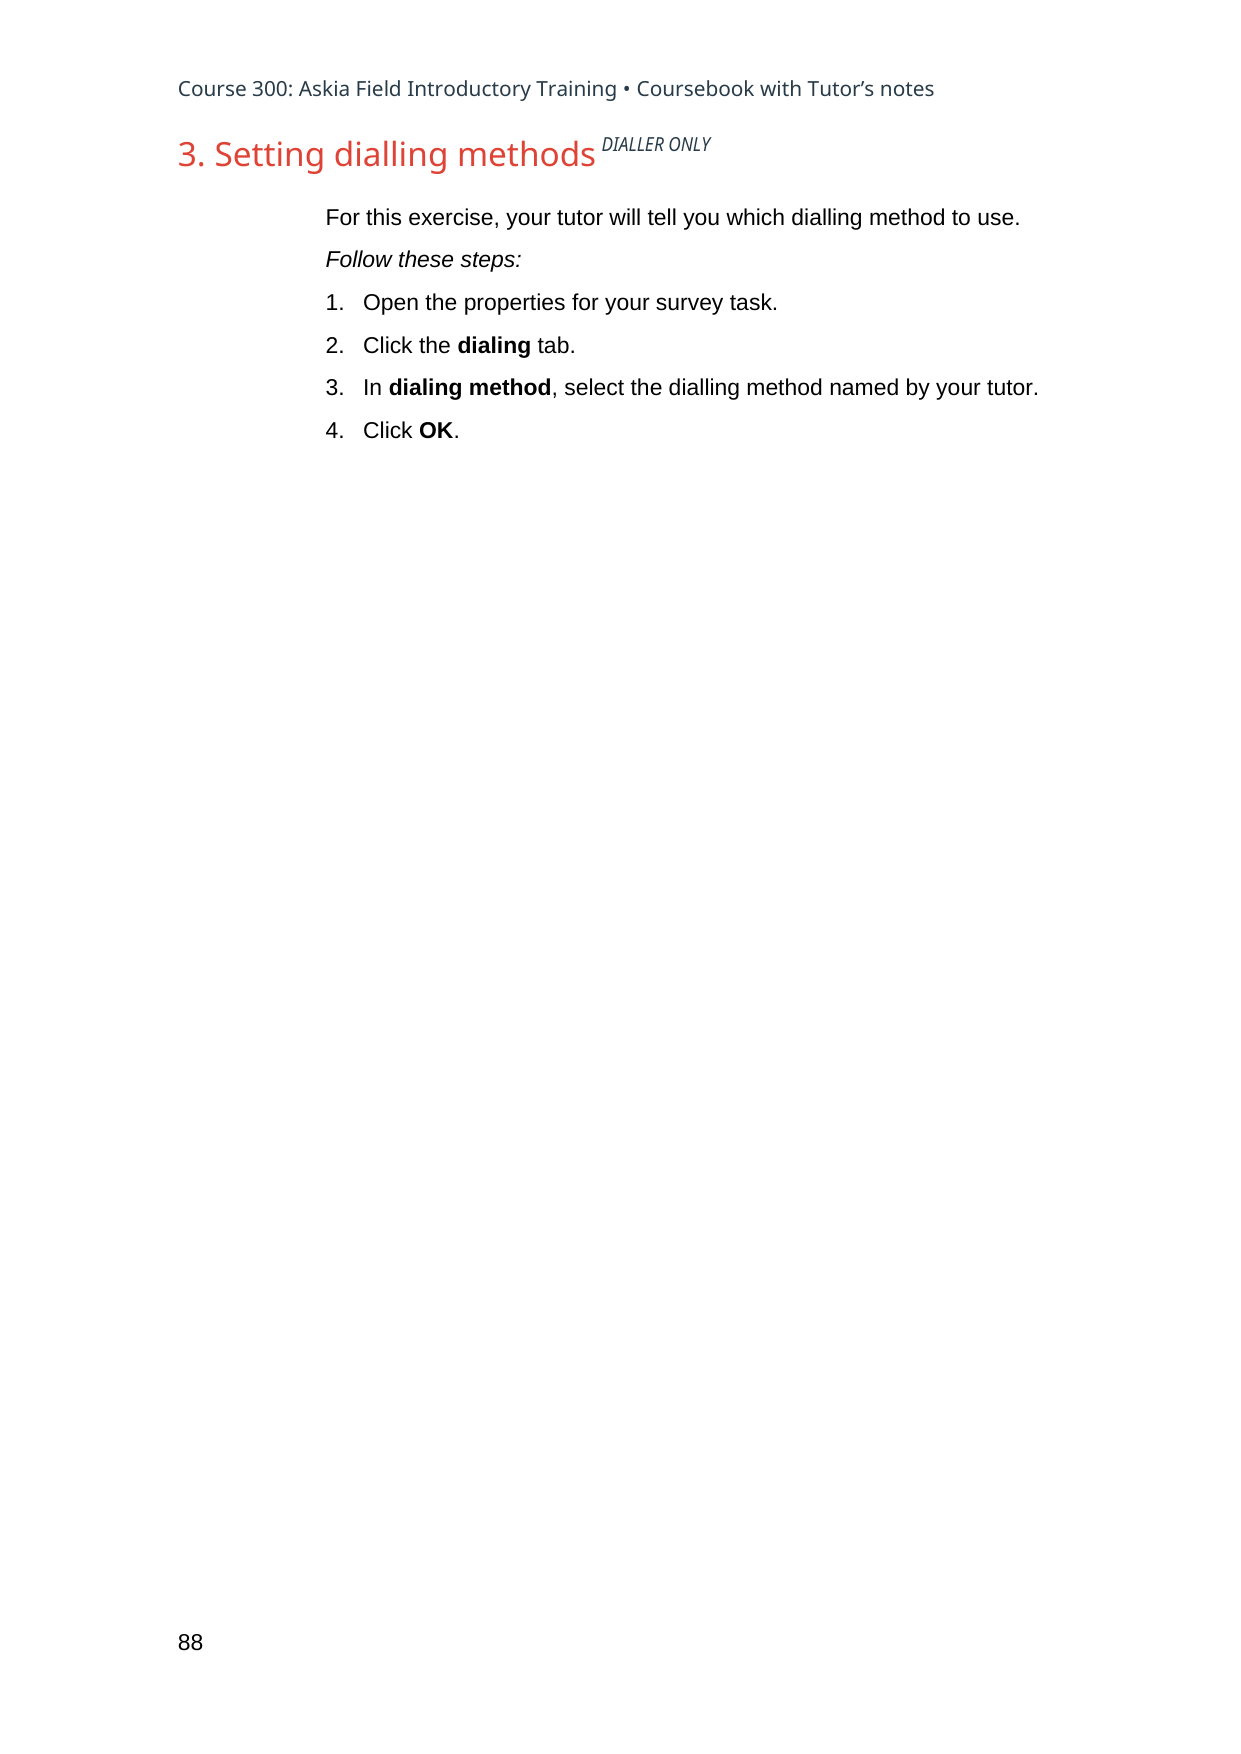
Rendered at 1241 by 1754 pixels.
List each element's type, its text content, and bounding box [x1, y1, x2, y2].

text For this exercise, your tutor will tell you which dialling method to use. [325, 203, 1121, 230]
text 2. Click the dialing tab. [325, 332, 1121, 358]
text 4. Click OK. [325, 417, 1121, 443]
subtitle 3. Setting dialling methods DIALLER ONLY [178, 131, 1121, 176]
text 1. Open the properties for your survey task. [325, 289, 1121, 315]
text 3. In dialing method, select the dialling method named by your tutor. [325, 374, 1121, 401]
text Follow these steps: [325, 246, 1121, 273]
